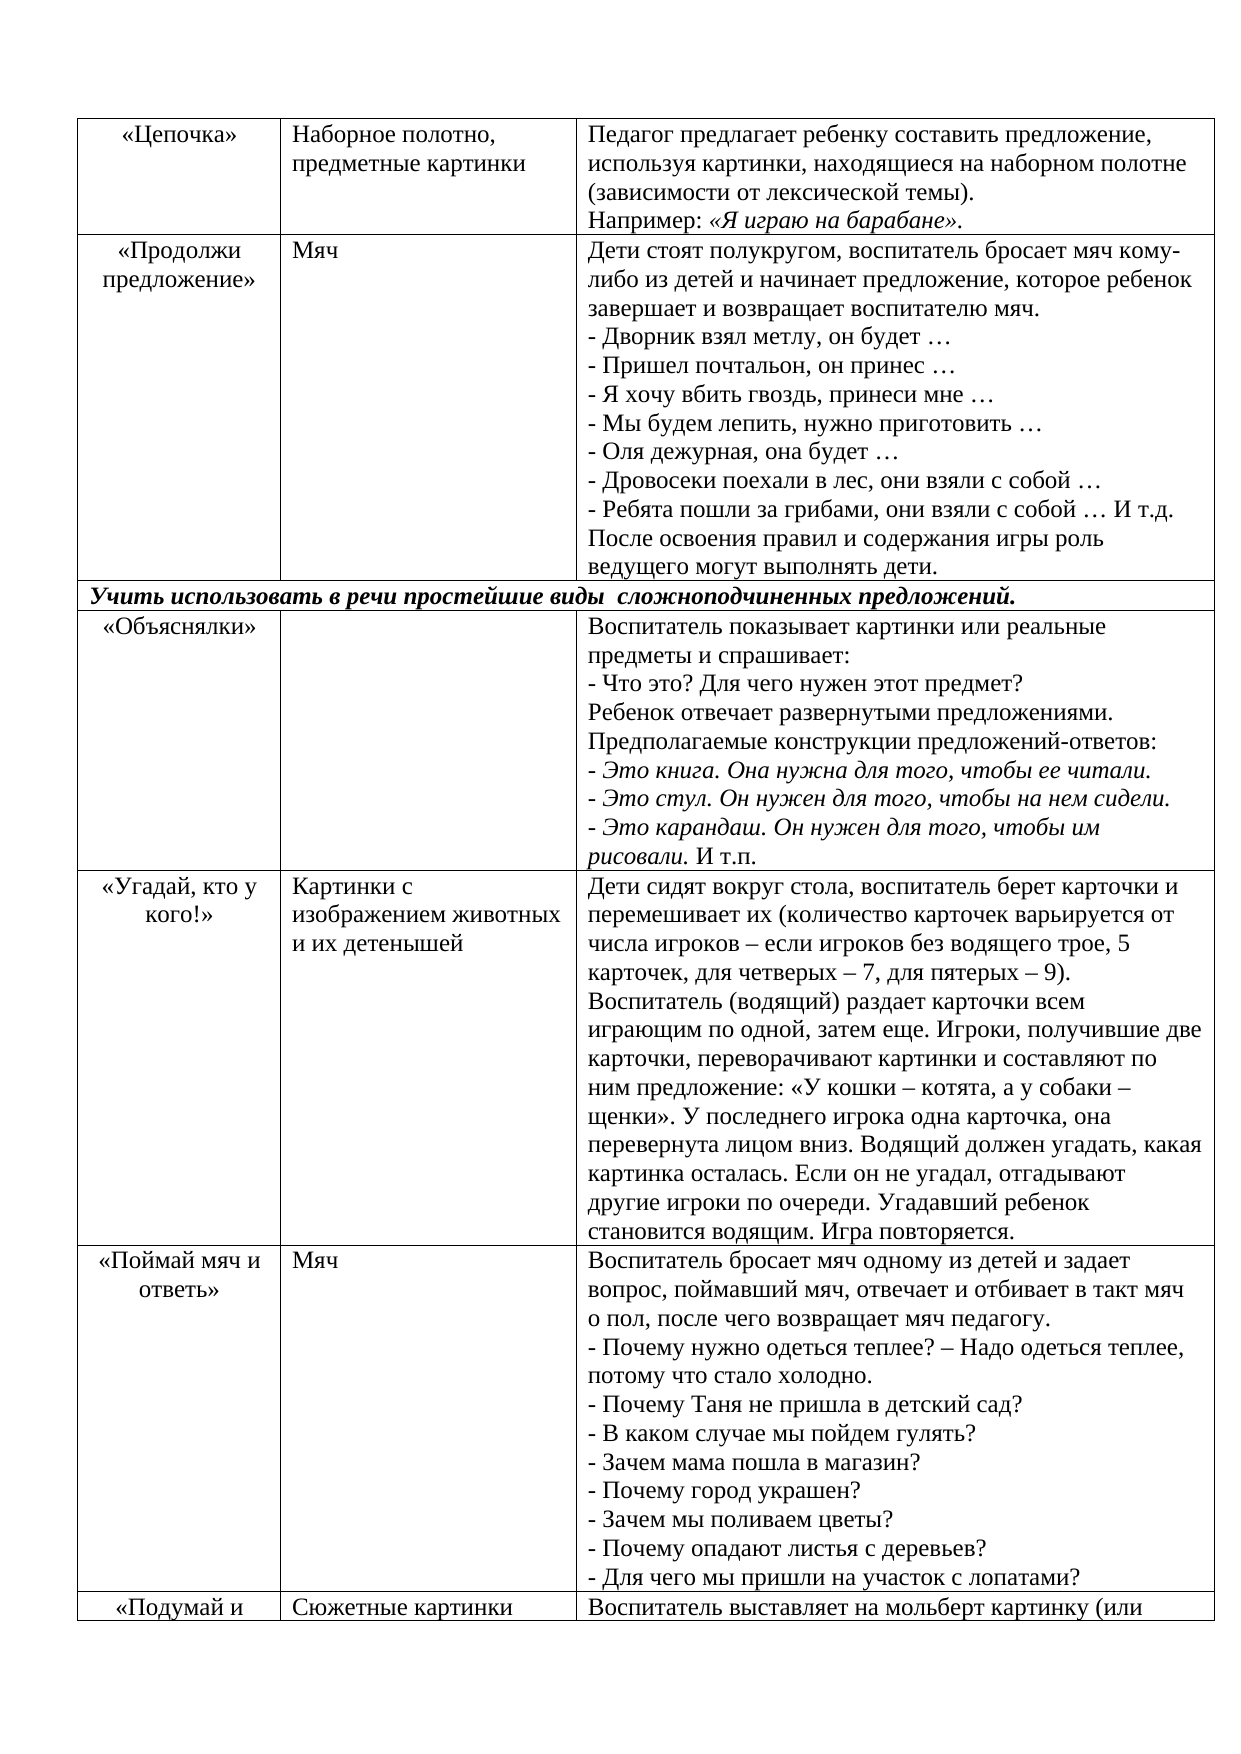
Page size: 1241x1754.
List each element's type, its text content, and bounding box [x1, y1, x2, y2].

table_cell Наборное полотно, предметные картинки [281, 119, 576, 234]
table_cell «Цепочка» [78, 119, 280, 234]
table_cell Воспитатель бросает мяч одному из детей и задает вопрос, поймавший мяч, отвечает и отбивает в такт мяч о пол, после чего возвращает мяч педагогу. - Почему нужно одеться теплее? – Надо одеться теплее, потому что стало холодно. - Почему Таня не пришла в детский сад? - В каком случае мы пойдем гулять? - Зачем мама пошла в магазин? - Почему город украшен? - Зачем мы поливаем цветы? - Почему опадают листья с деревьев? - Для чего мы пришли на участок с лопатами? [577, 1246, 1214, 1591]
table_cell Мяч [281, 1246, 576, 1591]
table_cell Дети сидят вокруг стола, воспитатель берет карточки и перемешивает их (количество карточек варьируется от числа игроков – если игроков без водящего трое, 5 карточек, для четверых – 7, для пятерых – 9). Воспитатель (водящий) раздает карточки всем играющим по одной, затем еще. Игроки, получившие две карточки, переворачивают картинки и составляют по ним предложение: «У кошки – котята, а у собаки – щенки». У последнего игрока одна карточка, она перевернута лицом вниз. Водящий должен угадать, какая картинка осталась. Если он не угадал, отгадывают другие игроки по очереди. Угадавший ребенок становится водящим. Игра повторяется. [577, 871, 1214, 1244]
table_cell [577, 1592, 1214, 1620]
table_cell Мяч [281, 235, 576, 580]
table_cell «Продолжи предложение» [78, 235, 280, 580]
table_cell Воспитатель показывает картинки или реальные предметы и спрашивает: - Что это? Для чего нужен этот предмет? Ребенок отвечает развернутыми предложениями. Предполагаемые конструкции предложений-ответов: - Это книга. Она нужна для того, чтобы ее читали. - Это стул. Он нужен для того, чтобы на нем сидели. - Это карандаш. Он нужен для того, чтобы им рисовали. И т.п. [577, 611, 1214, 870]
table_cell Учить использовать в речи простейшие виды сложноподчиненных предложений. [78, 581, 1214, 610]
table_cell Педагог предлагает ребенку составить предложение, используя картинки, находящиеся на наборном полотне (зависимости от лексической темы). Например: «Я играю на барабане». [577, 119, 1214, 234]
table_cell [78, 1592, 280, 1620]
table_cell «Объяснялки» [78, 611, 280, 870]
table_cell Дети стоят полукругом, воспитатель бросает мяч кому-либо из детей и начинает предложение, которое ребенок завершает и возвращает воспитателю мяч. - Дворник взял метлу, он будет … - Пришел почтальон, он принес … - Я хочу вбить гвоздь, принеси мне … - Мы будем лепить, нужно приготовить … - Оля дежурная, она будет … - Дровосеки поехали в лес, они взяли с собой … - Ребята пошли за грибами, они взяли с собой … И т.д. После освоения правил и содержания игры роль ведущего могут выполнять дети. [577, 235, 1214, 580]
table_cell «Поймай мяч и ответь» [78, 1246, 280, 1591]
table_cell «Угадай, кто у кого!» [78, 871, 280, 1244]
table_cell Сюжетные картинки [281, 1592, 576, 1620]
table_cell [281, 611, 576, 870]
table_cell Картинки с изображением животных и их детенышей [281, 871, 576, 1244]
